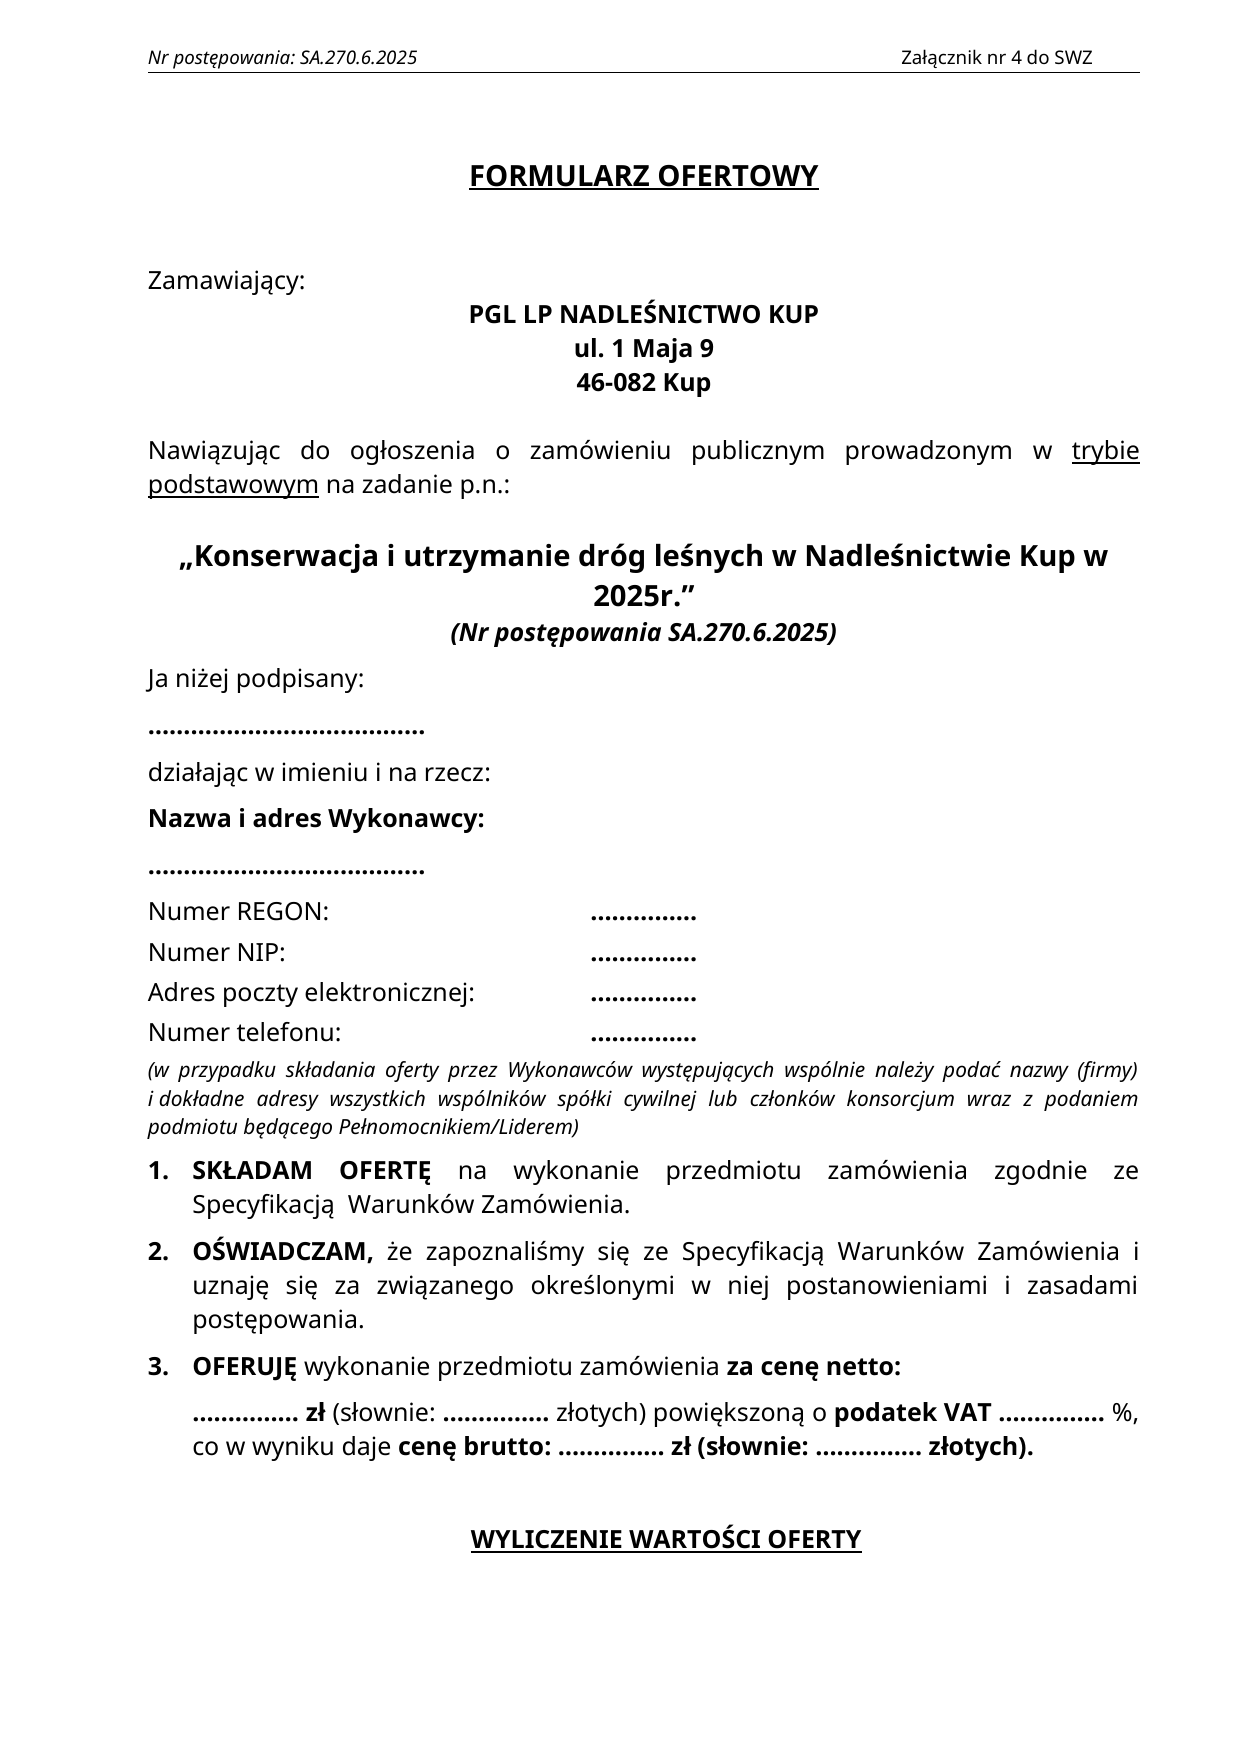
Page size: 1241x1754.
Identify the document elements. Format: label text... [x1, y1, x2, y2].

text „Konserwacja i utrzymanie dróg leśnych w Nadleśnictwie Kup w 2025r.” [148, 535, 1140, 614]
text Ja niżej podpisany: [148, 661, 1140, 695]
text WYLICZENIE WARTOŚCI OFERTY [192, 1522, 1140, 1556]
text zł (słownie: złotych) powiększoną o podatek VAT %, co w wyniku daje cenę brutto: zł (słownie: złotych). [192, 1395, 1140, 1463]
title ul. 1 Maja 9 [148, 331, 1140, 365]
text Zamawiający: [148, 263, 1140, 297]
text (w przypadku składania oferty przez Wykonawców występujących wspólnie należy podać nazwy (firmy) i dokładne adresy wszystkich wspólników spółki cywilnej lub członków konsorcjum wraz z podaniem podmiotu będącego Pełnomocnikiem/Liderem) [148, 1055, 1140, 1141]
text Nazwa i adres Wykonawcy: [148, 801, 1140, 835]
list SKŁADAM OFERTĘ na wykonanie przedmiotu zamówienia zgodnie ze Specyfikacją Warunków Zamówienia. [148, 1153, 1140, 1221]
text działając w imieniu i na rzecz: [148, 754, 1140, 788]
text Numer telefonu: [148, 1015, 1140, 1049]
text Adres poczty elektronicznej: [148, 974, 1140, 1009]
title PGL LP NADLEŚNICTWO KUP [148, 297, 1140, 331]
text Nawiązując do ogłoszenia o zamówieniu publicznym prowadzonym w trybie podstawowym na zadanie p.n.: [148, 433, 1140, 501]
list OŚWIADCZAM, że zapoznaliśmy się ze Specyfikacją Warunków Zamówienia i uznaję się za związanego określonymi w niej postanowieniami i zasadami postępowania. [148, 1234, 1140, 1336]
text Numer REGON: [148, 894, 1140, 928]
text (Nr postępowania SA.270.6.2025) [148, 614, 1140, 649]
text Numer NIP: [148, 934, 1140, 968]
text FORMULARZ OFERTOWY [148, 155, 1140, 194]
list OFERUJĘ wykonanie przedmiotu zamówienia za cenę netto: [148, 1348, 1140, 1382]
title 46-082 Kup [148, 365, 1140, 399]
